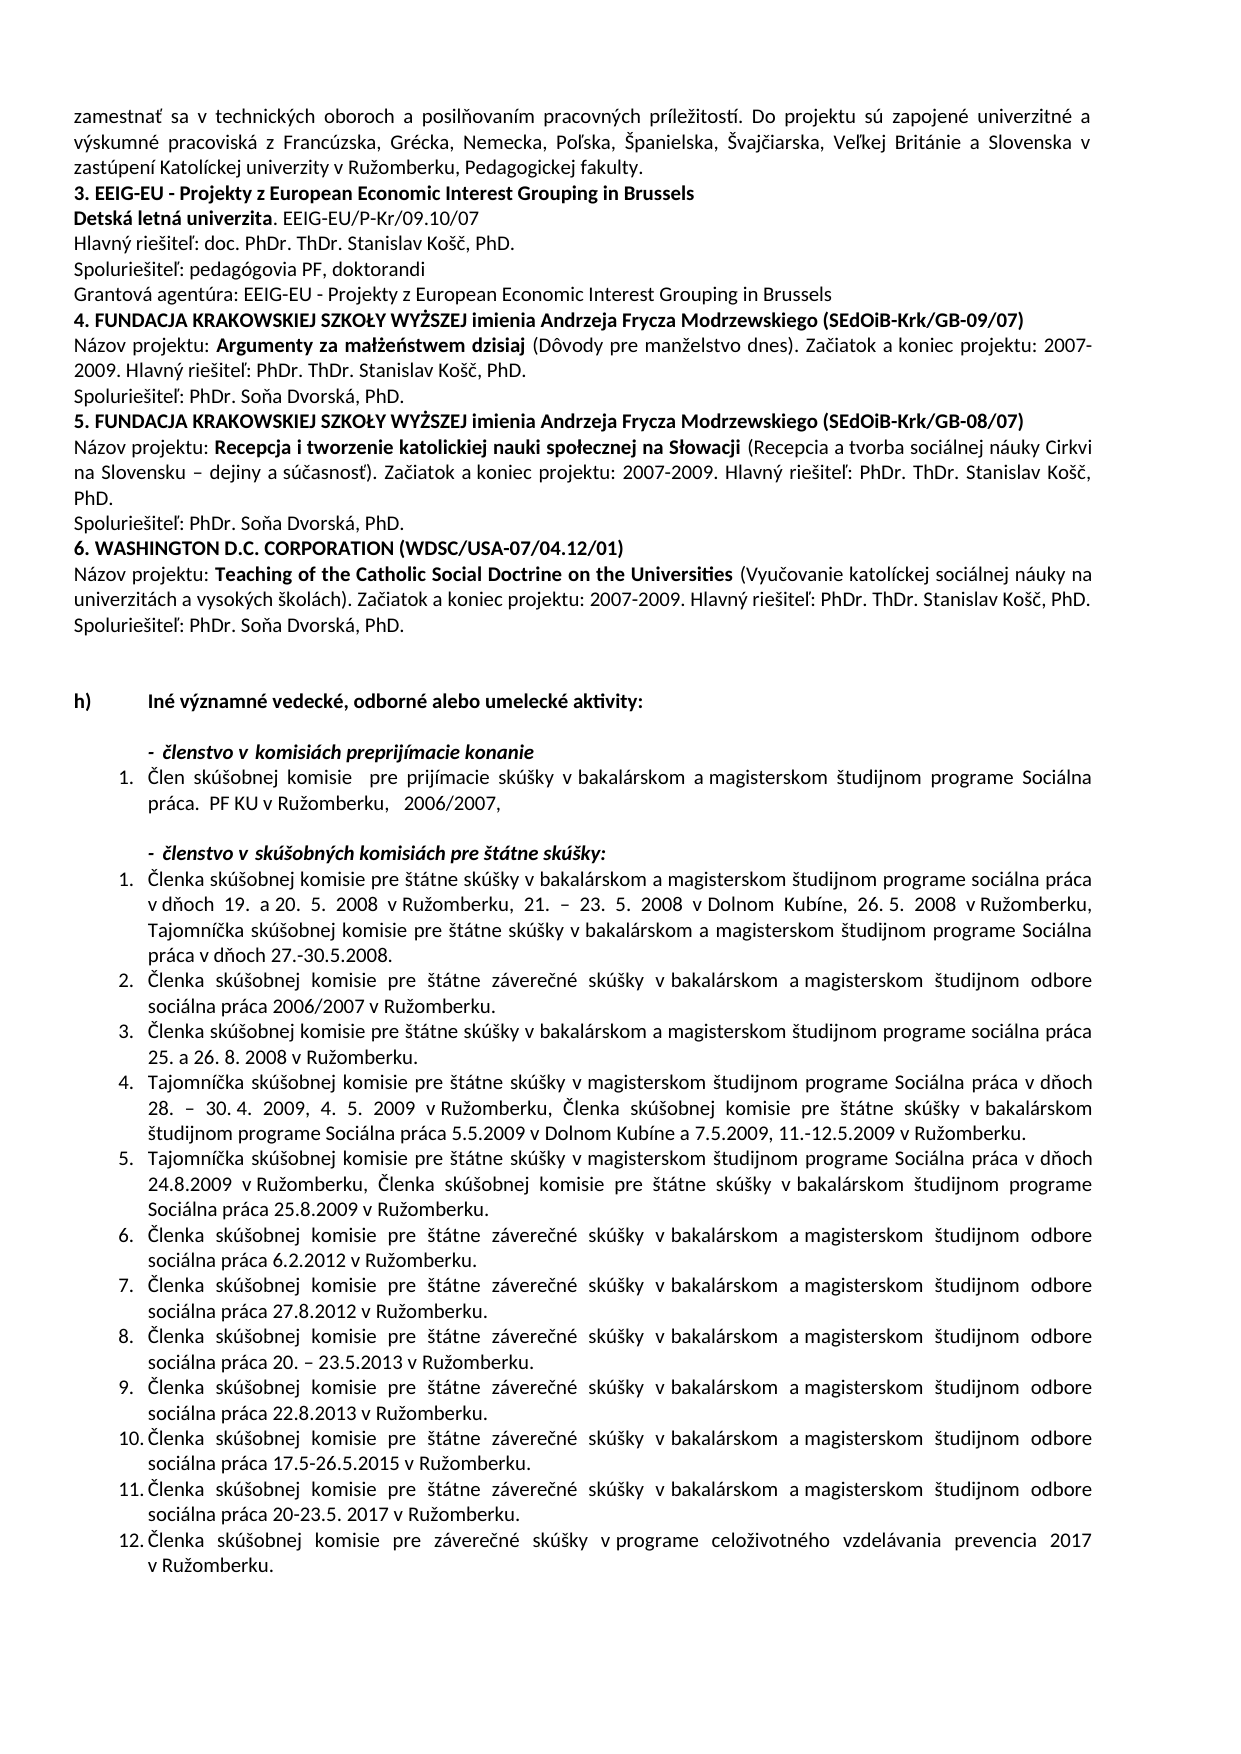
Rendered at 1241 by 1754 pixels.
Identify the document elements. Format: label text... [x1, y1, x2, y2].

text Grantová agentúra: EEIG-EU - Projekty z European Economic Interest Grouping in Brussels [74, 281, 1093, 307]
list Členka skúšobnej komisie pre štátne záverečné skúšky v bakalárskom a magisterskom študijnom odbore sociálna práca 2006/2007 v Ružomberku. [118, 968, 1093, 1018]
list členstvo v skúšobných komisiách pre štátne skúšky: [148, 841, 1093, 866]
text Názov projektu: Recepcja i tworzenie katolickiej nauki społecznej na Słowacji (Recepcia a tvorba sociálnej náuky Cirkvi na Slovensku – dejiny a súčasnosť). Začiatok a koniec projektu: 2007-2009. Hlavný riešiteľ: PhDr. ThDr. Stanislav Košč, PhD. [74, 434, 1093, 510]
list Členka skúšobnej komisie pre záverečné skúšky v programe celoživotného vzdelávania prevencia 2017 v Ružomberku. [118, 1527, 1093, 1578]
text zamestnať sa v technických oboroch a posilňovaním pracovných príležitostí. Do projektu sú zapojené univerzitné a výskumné pracoviská z Francúzska, Grécka, Nemecka, Poľska, Španielska, Švajčiarska, Veľkej Británie a Slovenska v zastúpení Katolíckej univerzity v Ružomberku, Pedagogickej fakulty. [74, 103, 1093, 180]
text Spoluriešiteľ: pedagógovia PF, doktorandi [74, 256, 1093, 281]
list Členka skúšobnej komisie pre štátne záverečné skúšky v bakalárskom a magisterskom študijnom odbore sociálna práca 20. – 23.5.2013 v Ružomberku. [118, 1323, 1093, 1374]
text h) Iné významné vedecké, odborné alebo umelecké aktivity: [74, 688, 1093, 713]
list členstvo v komisiách preprijímacie konanie [148, 739, 1093, 764]
list Členka skúšobnej komisie pre štátne skúšky v bakalárskom a magisterskom študijnom programe sociálna práca v dňoch 19. a 20. 5. 2008 v Ružomberku, 21. – 23. 5. 2008 v Dolnom Kubíne, 26. 5. 2008 v Ružomberku, Tajomníčka skúšobnej komisie pre štátne skúšky v bakalárskom a magisterskom študijnom programe Sociálna práca v dňoch 27.-30.5.2008. [118, 866, 1093, 968]
list Členka skúšobnej komisie pre štátne záverečné skúšky v bakalárskom a magisterskom študijnom odbore sociálna práca 20-23.5. 2017 v Ružomberku. [118, 1476, 1093, 1527]
text 6. WASHINGTON D.C. CORPORATION (WDSC/USA-07/04.12/01) [74, 536, 1093, 561]
text 3. EEIG-EU - Projekty z European Economic Interest Grouping in Brussels [74, 180, 1093, 205]
text Spoluriešiteľ: PhDr. Soňa Dvorská, PhD. [74, 510, 1093, 536]
list Tajomníčka skúšobnej komisie pre štátne skúšky v magisterskom študijnom programe Sociálna práca v dňoch 28. – 30. 4. 2009, 4. 5. 2009 v Ružomberku, Členka skúšobnej komisie pre štátne skúšky v bakalárskom študijnom programe Sociálna práca 5.5.2009 v Dolnom Kubíne a 7.5.2009, 11.-12.5.2009 v Ružomberku. [118, 1069, 1093, 1146]
list Členka skúšobnej komisie pre štátne záverečné skúšky v bakalárskom a magisterskom študijnom odbore sociálna práca 6.2.2012 v Ružomberku. [118, 1222, 1093, 1273]
text Názov projektu: Argumenty za małżeństwem dzisiaj (Dôvody pre manželstvo dnes). Začiatok a koniec projektu: 2007-2009. Hlavný riešiteľ: PhDr. ThDr. Stanislav Košč, PhD. [74, 332, 1093, 383]
text 4. FUNDACJA KRAKOWSKIEJ SZKOŁY WYŻSZEJ imienia Andrzeja Frycza Modrzewskiego (SEdOiB-Krk/GB-09/07) [74, 307, 1093, 332]
text Názov projektu: Teaching of the Catholic Social Doctrine on the Universities (Vyučovanie katolíckej sociálnej náuky na univerzitách a vysokých školách). Začiatok a koniec projektu: 2007-2009. Hlavný riešiteľ: PhDr. ThDr. Stanislav Košč, PhD. [74, 561, 1093, 612]
list Člen skúšobnej komisie pre prijímacie skúšky v bakalárskom a magisterskom študijnom programe Sociálna práca. PF KU v Ružomberku, 2006/2007, [118, 764, 1093, 815]
text Spoluriešiteľ: PhDr. Soňa Dvorská, PhD. [74, 612, 1093, 637]
text Hlavný riešiteľ: doc. PhDr. ThDr. Stanislav Košč, PhD. [74, 231, 1093, 256]
list Členka skúšobnej komisie pre štátne záverečné skúšky v bakalárskom a magisterskom študijnom odbore sociálna práca 27.8.2012 v Ružomberku. [118, 1273, 1093, 1323]
text Detská letná univerzita. EEIG-EU/P-Kr/09.10/07 [73, 205, 1093, 231]
list Členka skúšobnej komisie pre štátne záverečné skúšky v bakalárskom a magisterskom študijnom odbore sociálna práca 22.8.2013 v Ružomberku. [118, 1374, 1093, 1425]
list Tajomníčka skúšobnej komisie pre štátne skúšky v magisterskom študijnom programe Sociálna práca v dňoch 24.8.2009 v Ružomberku, Členka skúšobnej komisie pre štátne skúšky v bakalárskom študijnom programe Sociálna práca 25.8.2009 v Ružomberku. [118, 1146, 1093, 1222]
list Členka skúšobnej komisie pre štátne záverečné skúšky v bakalárskom a magisterskom študijnom odbore sociálna práca 17.5-26.5.2015 v Ružomberku. [118, 1425, 1093, 1476]
text 5. FUNDACJA KRAKOWSKIEJ SZKOŁY WYŻSZEJ imienia Andrzeja Frycza Modrzewskiego (SEdOiB-Krk/GB-08/07) [74, 408, 1093, 434]
list Členka skúšobnej komisie pre štátne skúšky v bakalárskom a magisterskom študijnom programe sociálna práca 25. a 26. 8. 2008 v Ružomberku. [118, 1018, 1093, 1069]
text Spoluriešiteľ: PhDr. Soňa Dvorská, PhD. [74, 383, 1093, 408]
